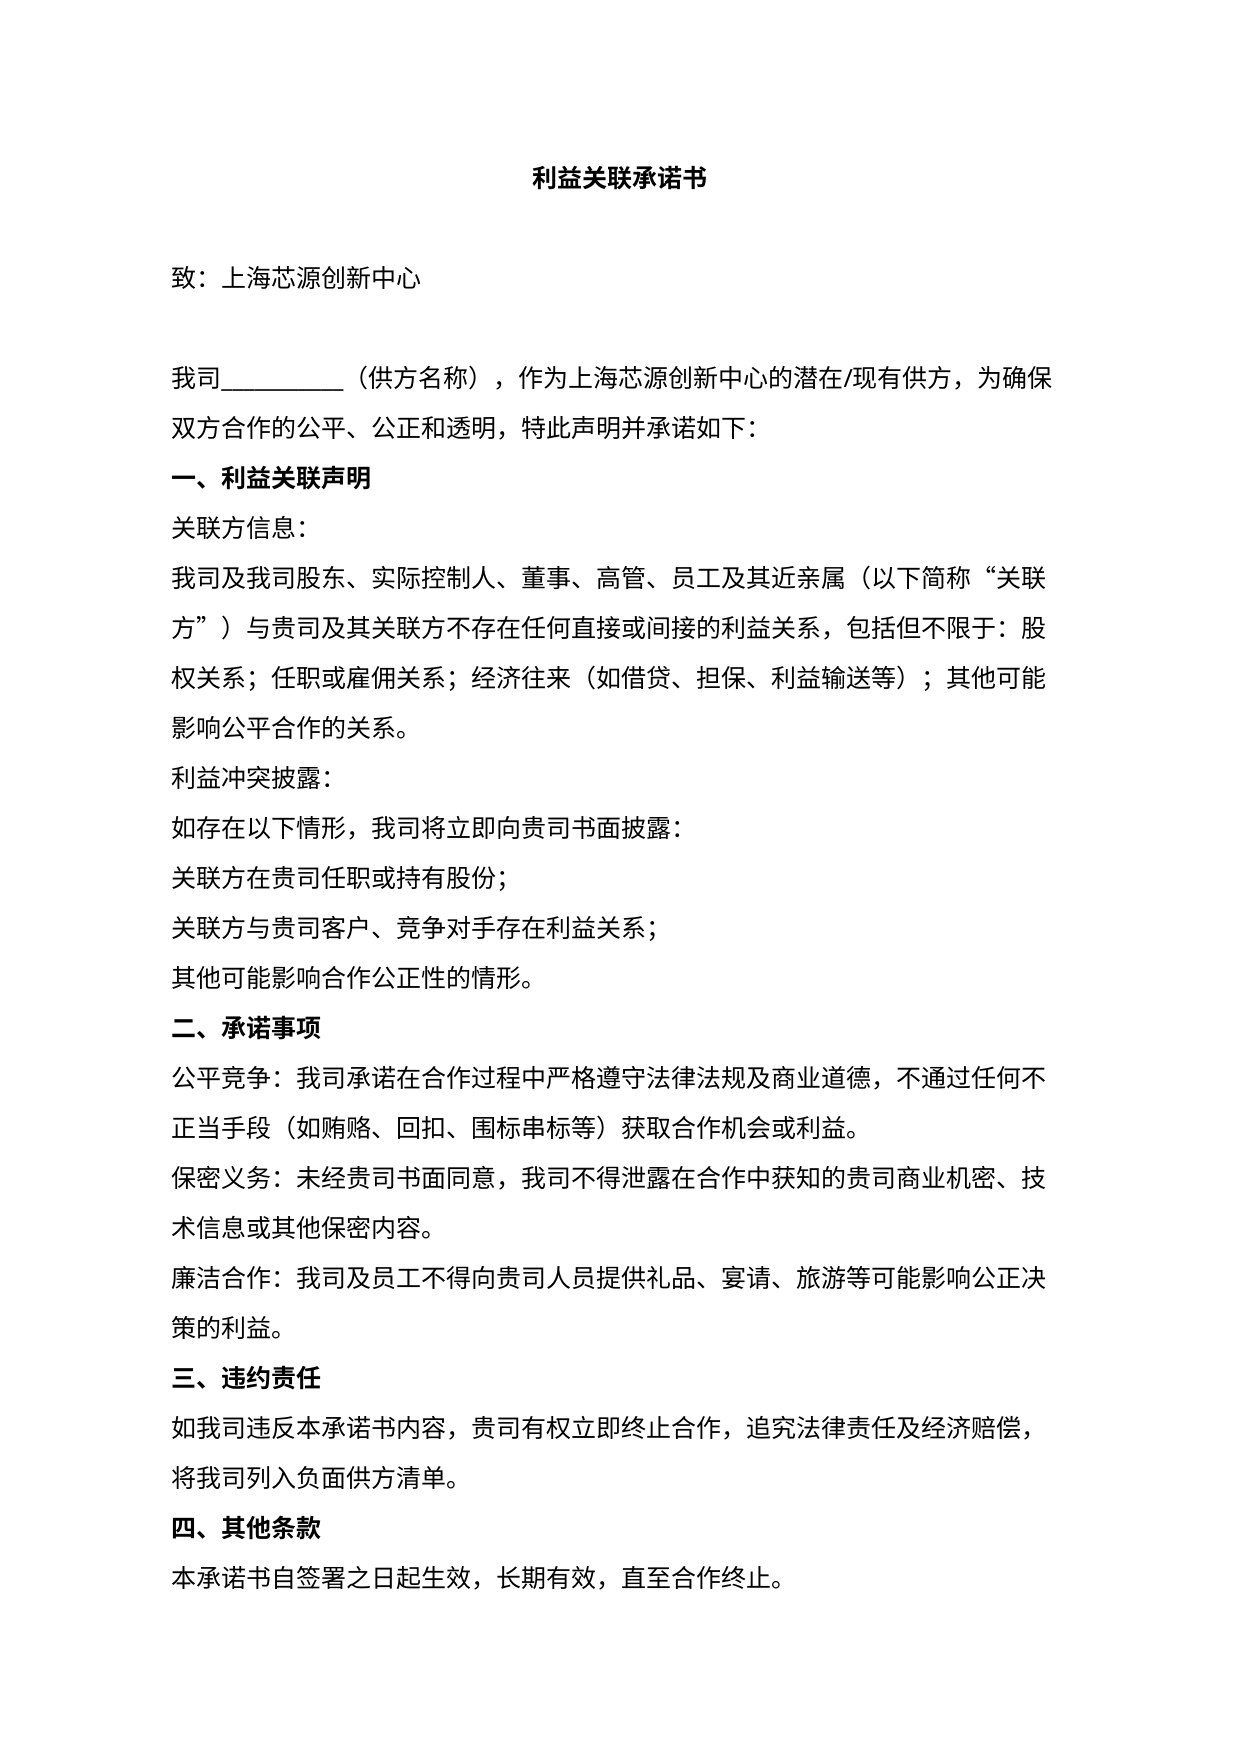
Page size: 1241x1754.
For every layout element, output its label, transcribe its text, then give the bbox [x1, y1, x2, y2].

text 一、利益关联声明 [171, 452, 1069, 502]
text 保密义务：未经贵司书面同意，我司不得泄露在合作中获知的贵司商业机密、技术信息或其他保密内容。 [171, 1152, 1069, 1252]
text 关联方与贵司客户、竞争对手存在利益关系； [171, 902, 1069, 952]
text 本承诺书自签署之日起生效，长期有效，直至合作终止。 [171, 1552, 1069, 1602]
text 利益冲突披露： [171, 752, 1069, 802]
text 致：上海芯源创新中心 [171, 252, 1069, 302]
text 利益关联承诺书 [171, 152, 1069, 202]
text 关联方信息： [171, 502, 1069, 552]
text 如我司违反本承诺书内容，贵司有权立即终止合作，追究法律责任及经济赔偿，将我司列入负面供方清单。 [171, 1402, 1069, 1502]
text 如存在以下情形，我司将立即向贵司书面披露： [171, 802, 1069, 852]
text 廉洁合作：我司及员工不得向贵司人员提供礼品、宴请、旅游等可能影响公正决策的利益。 [171, 1252, 1069, 1352]
text 关联方在贵司任职或持有股份； [171, 852, 1069, 902]
text 我司___________（供方名称），作为上海芯源创新中心的潜在/现有供方，为确保双方合作的公平、公正和透明，特此声明并承诺如下： [171, 352, 1069, 452]
text 我司及我司股东、实际控制人、董事、高管、员工及其近亲属（以下简称“关联方”）与贵司及其关联方不存在任何直接或间接的利益关系，包括但不限于：股权关系；任职或雇佣关系；经济往来（如借贷、担保、利益输送等）；其他可能影响公平合作的关系。 [171, 552, 1069, 752]
text 其他可能影响合作公正性的情形。 [171, 952, 1069, 1002]
text 公平竞争：我司承诺在合作过程中严格遵守法律法规及商业道德，不通过任何不正当手段（如贿赂、回扣、围标串标等）获取合作机会或利益。 [171, 1052, 1069, 1152]
text 二、承诺事项 [171, 1002, 1069, 1052]
text 四、其他条款 [171, 1502, 1069, 1552]
text 三、违约责任 [171, 1352, 1069, 1402]
